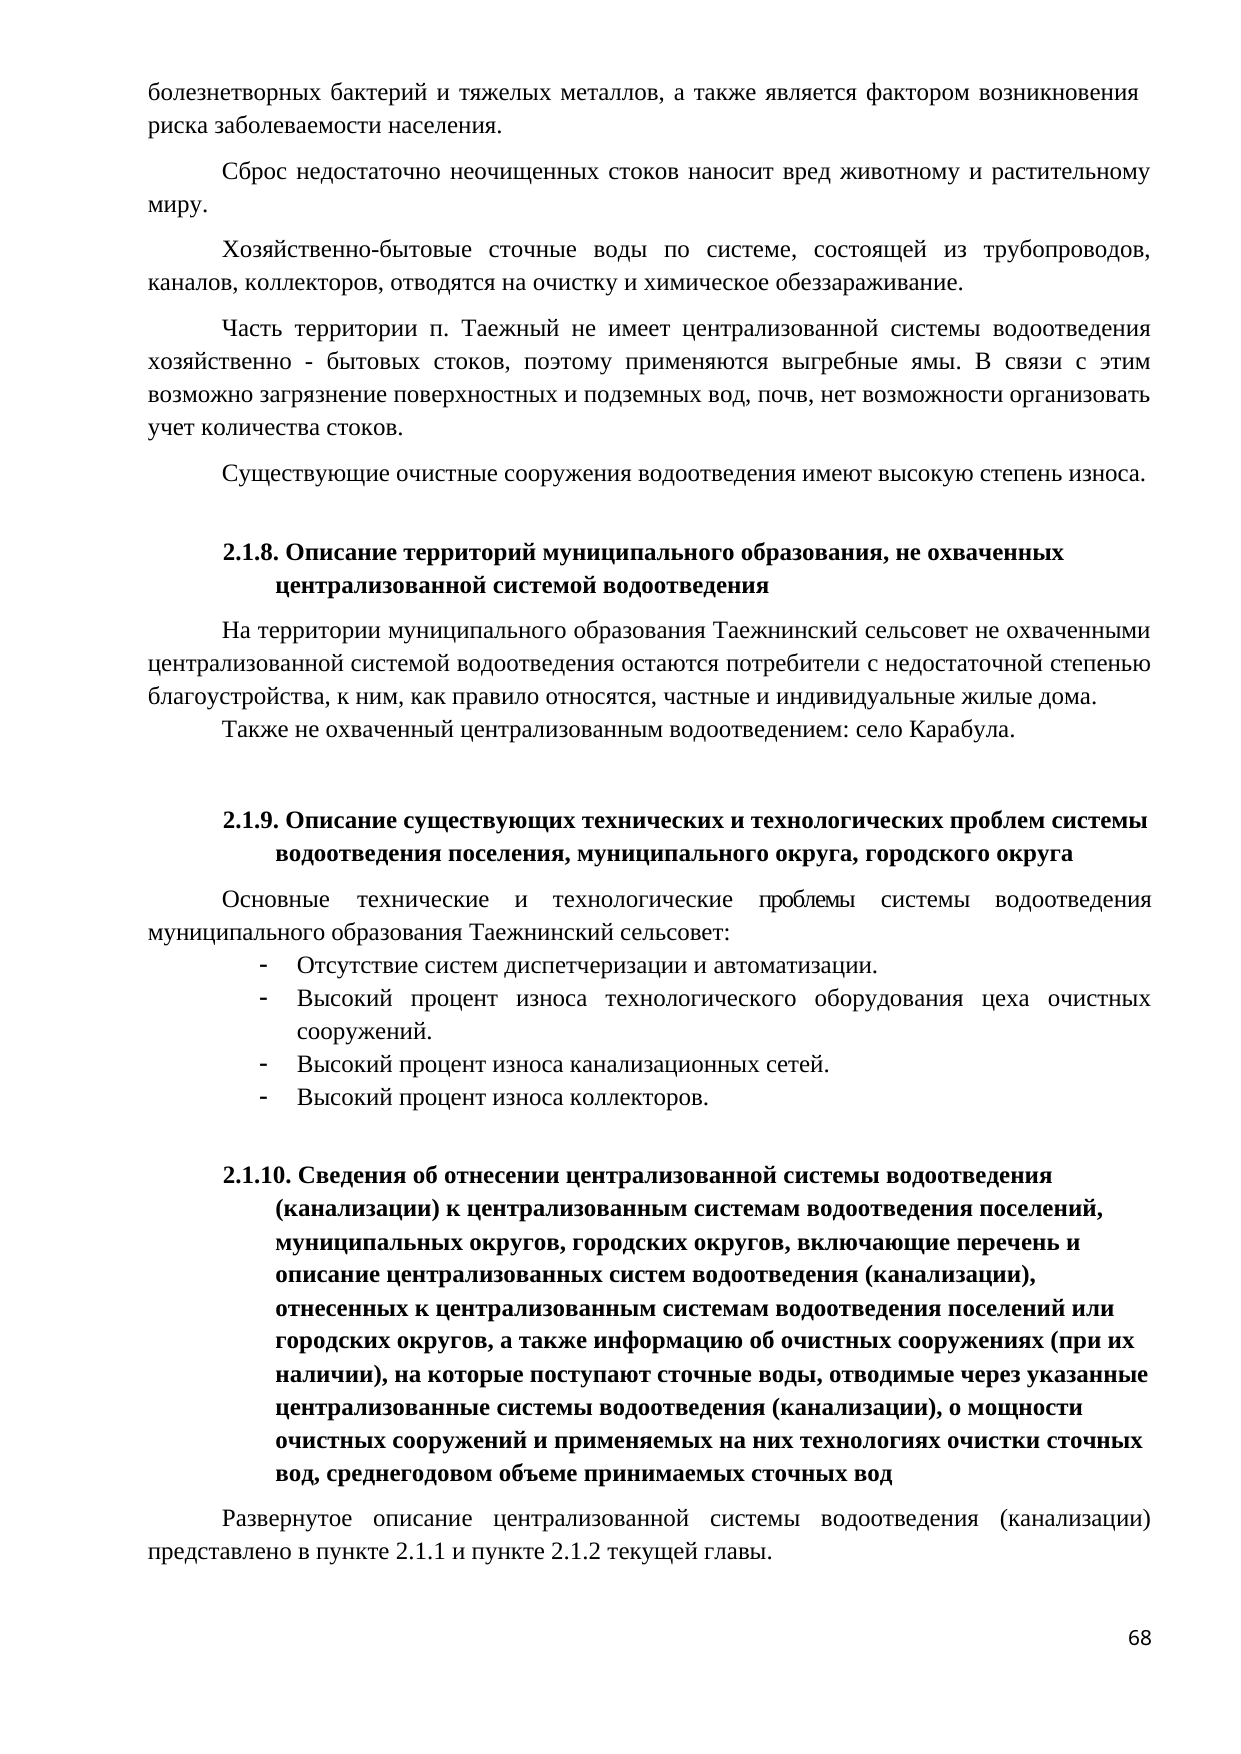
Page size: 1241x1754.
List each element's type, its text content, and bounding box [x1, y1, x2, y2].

text Часть территории п. Таежный не имеет централизованной системы водоотведения хозяйственно - бытовых стоков, поэтому применяются выгребные ямы. В связи с этим возможно загрязнение поверхностных и подземных вод, почв, нет возможности организовать учет количества стоков. [148, 313, 1152, 441]
list 2.1.9. Описание существующих технических и технологических проблем системы водоотведения поселения, муниципального округа, городского округа [223, 805, 1152, 867]
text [148, 77, 1140, 139]
text Существующие очистные сооружения водоотведения имеют высокую степень износа. [148, 458, 1152, 486]
text Также не охваченный централизованным водоотведением: село Карабула. [148, 714, 1152, 743]
text Развернутое описание централизованной системы водоотведения (канализации) представлено в пункте 2.1.1 и пункте 2.1.2 текущей главы. [148, 1503, 1152, 1565]
text Основные технические и технологические проблемы системы водоотведения муниципального образования Таежнинский сельсовет: [148, 884, 1152, 946]
list 2.1.10. Сведения об отнесении централизованной системы водоотведения (канализации) к централизованным системам водоотведения поселений, муниципальных округов, городских округов, включающие перечень и описание централизованных систем водоотведения (канализации), отнесенных к централизованным системам водоотведения поселений или городских округов, а также информацию об очистных сооружениях (при их наличии), на которые поступают сточные воды, отводимые через указанные централизованные системы водоотведения (канализации), о мощности очистных сооружений и применяемых на них технологиях очистки сточных вод, среднегодовом объеме принимаемых сточных вод [223, 1161, 1152, 1486]
text Хозяйственно-бытовые сточные воды по системе, состоящей из трубопроводов, каналов, коллекторов, отводятся на очистку и химическое обеззараживание. [148, 234, 1152, 296]
list Высокий процент износа коллекторов. [259, 1082, 1152, 1111]
list 2.1.8. Описание территорий муниципального образования, не охваченных централизованной системой водоотведения [223, 537, 1152, 598]
text Сброс недостаточно неочищенных стоков наносит вред животному и растительному миру. [148, 156, 1152, 218]
text На территории муниципального образования Таежнинский сельсовет не охваченными централизованной системой водоотведения остаются потребители с недостаточной степенью благоустройства, к ним, как правило относятся, частные и индивидуальные жилые дома. [148, 615, 1152, 710]
list Отсутствие систем диспетчеризации и автоматизации. [259, 950, 1152, 979]
list Высокий процент износа технологического оборудования цеха очистных сооружений. [259, 983, 1152, 1045]
list Высокий процент износа канализационных сетей. [259, 1049, 1152, 1078]
